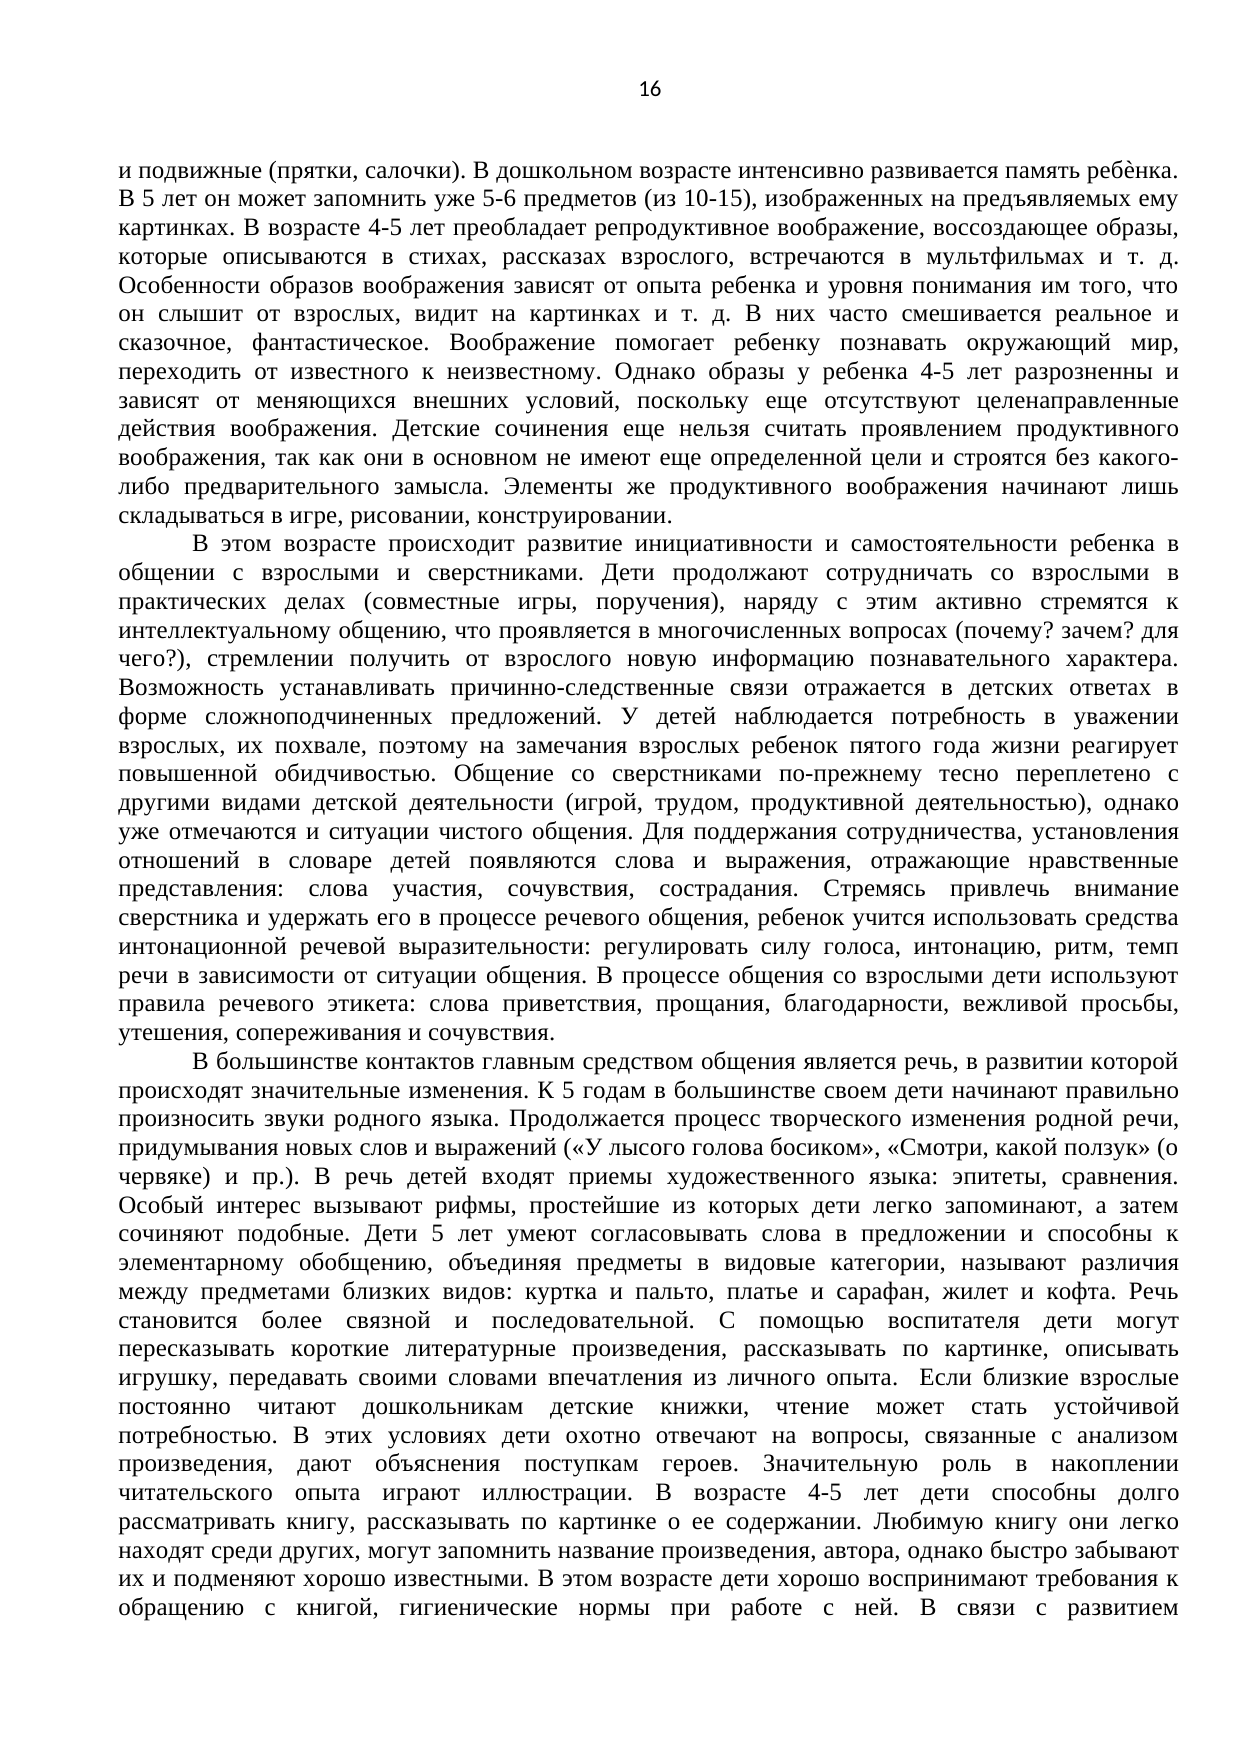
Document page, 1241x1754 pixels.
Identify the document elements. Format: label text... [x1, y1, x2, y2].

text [118, 1046, 1181, 1621]
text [118, 155, 1181, 528]
text В этом возрасте происходит развитие инициативности и самостоятельности ребенка в общении с взрослыми и сверстниками. Дети продолжают сотрудничать со взрослыми в практических делах (совместные игры, поручения), наряду с этим активно стремятся к интеллектуальному общению, что проявляется в многочисленных вопросах (почему? зачем? для чего?), стремлении получить от взрослого новую информацию познавательного характера. Возможность устанавливать причинно-следственные связи отражается в детских ответах в форме сложноподчиненных предложений. У детей наблюдается потребность в уважении взрослых, их похвале, поэтому на замечания взрослых ребенок пятого года жизни реагирует повышенной обидчивостью. Общение со сверстниками по-прежнему тесно переплетено с другими видами детской деятельности (игрой, трудом, продуктивной деятельностью), однако уже отмечаются и ситуации чистого общения. Для поддержания сотрудничества, установления отношений в словаре детей появляются слова и выражения, отражающие нравственные представления: слова участия, сочувствия, сострадания. Стремясь привлечь внимание сверстника и удержать его в процессе речевого общения, ребенок учится использовать средства интонационной речевой выразительности: регулировать силу голоса, интонацию, ритм, темп речи в зависимости от ситуации общения. В процессе общения со взрослыми дети используют правила речевого этикета: слова приветствия, прощания, благодарности, вежливой просьбы, утешения, сопереживания и сочувствия. [118, 528, 1181, 1046]
